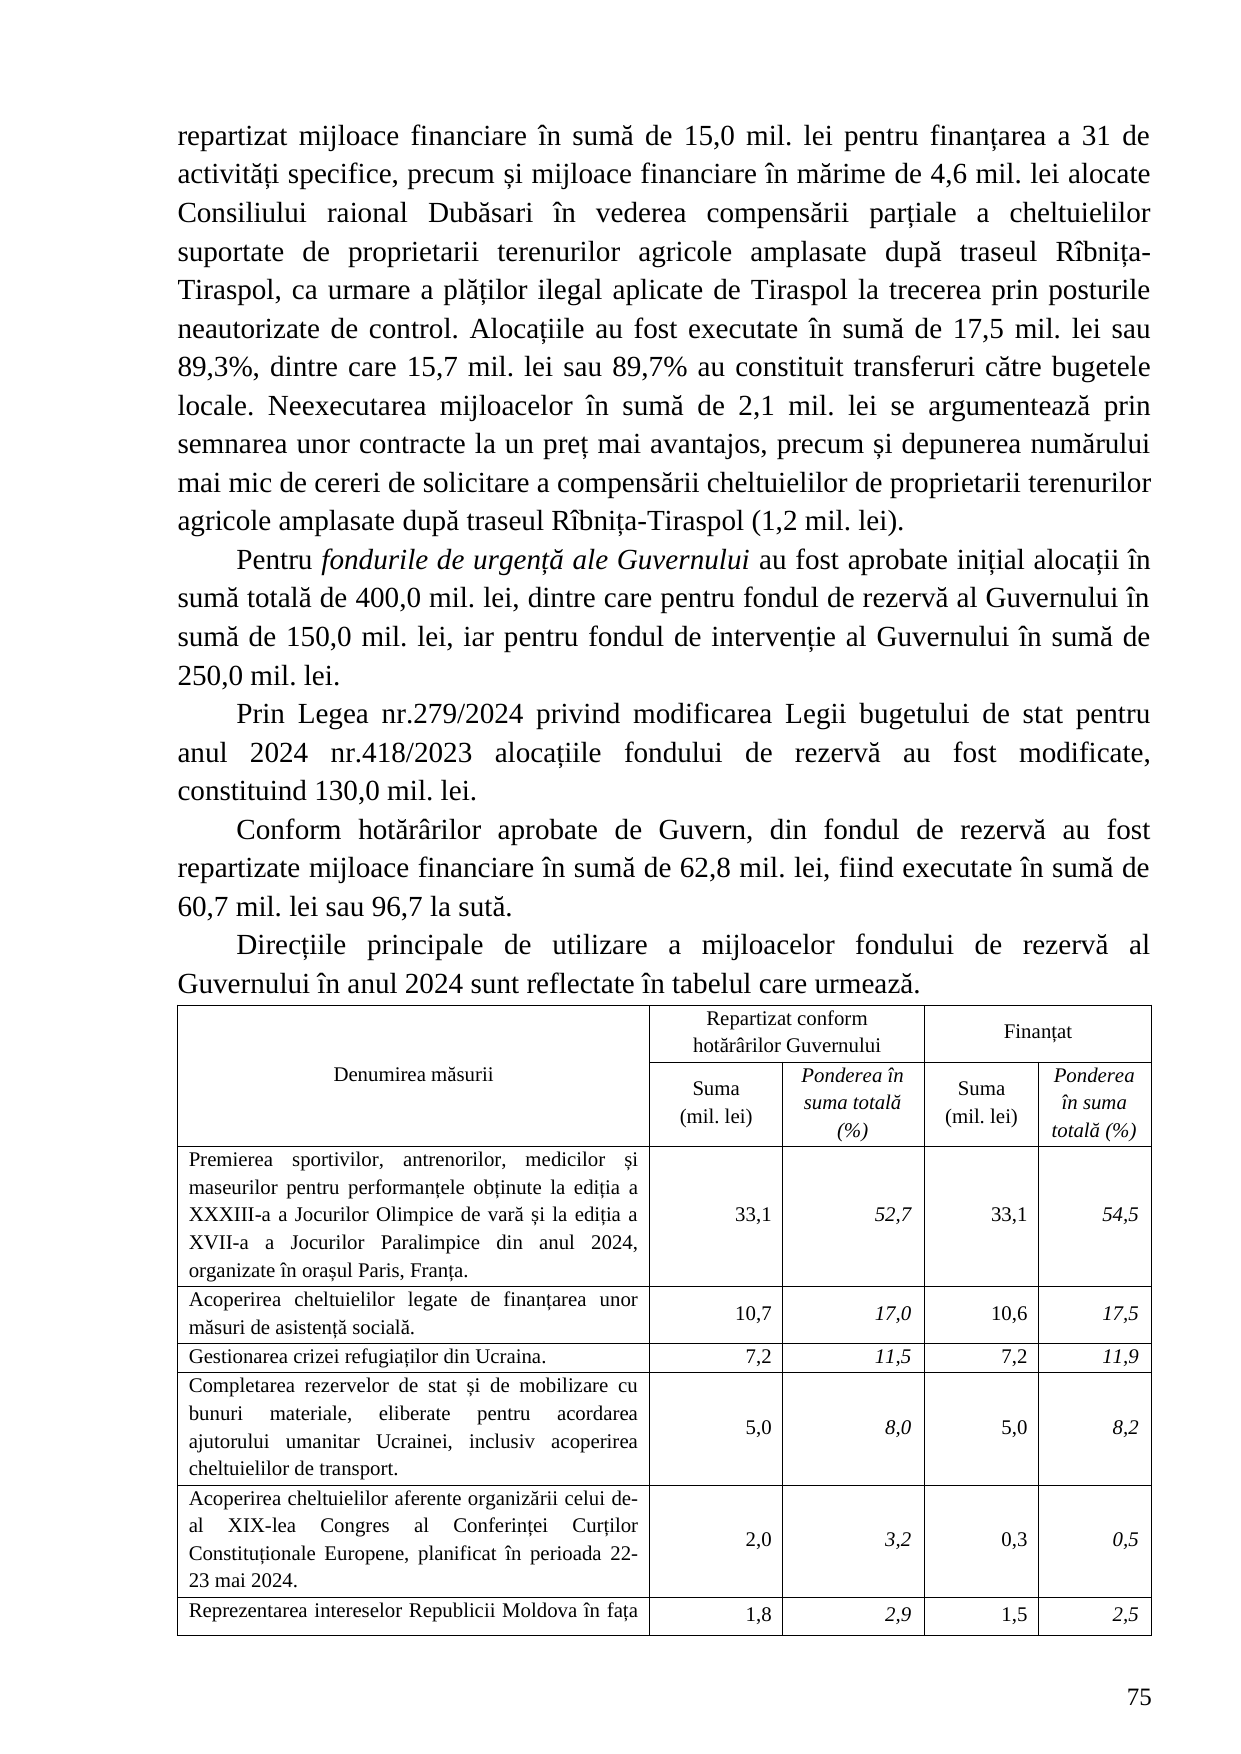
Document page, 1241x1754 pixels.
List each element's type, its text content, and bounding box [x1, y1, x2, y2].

table_cell 54,5 [1039, 1147, 1151, 1286]
table_cell 3,2 [783, 1486, 924, 1597]
text Conform hotărârilor aprobate de Guvern, din fondul de rezervă au fost repartizate mijloace financiare în sumă de 62,8 mil. lei, fiind executate în sumă de 60,7 mil. lei sau 96,7 la sută. [177, 812, 1152, 922]
table_cell Ponderea în suma totală (%) [1039, 1063, 1151, 1146]
table_cell 52,7 [783, 1147, 924, 1286]
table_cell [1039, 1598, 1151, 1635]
table_cell 33,1 [650, 1147, 782, 1286]
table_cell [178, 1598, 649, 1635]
table_cell 2,0 [650, 1486, 782, 1597]
table_cell Suma (mil. lei) [925, 1063, 1038, 1146]
table_cell 33,1 [925, 1147, 1038, 1286]
table_header Repartizat conform hotărârilor Guvernului [650, 1006, 924, 1062]
table_cell 11,9 [1039, 1344, 1151, 1372]
table_cell 5,0 [650, 1373, 782, 1484]
table_cell 7,2 [650, 1344, 782, 1372]
table_cell 10,7 [650, 1287, 782, 1343]
table_cell 7,2 [925, 1344, 1038, 1372]
table_cell Acoperirea cheltuielilor aferente organizării celui de-al XIX-lea Congres al Conferinței Curților Constituționale Europene, planificat în perioada 22-23 mai 2024. [178, 1486, 649, 1597]
table_cell 17,0 [783, 1287, 924, 1343]
table_cell Suma (mil. lei) [650, 1063, 782, 1146]
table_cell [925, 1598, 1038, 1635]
table_cell 17,5 [1039, 1287, 1151, 1343]
table_cell 8,2 [1039, 1373, 1151, 1484]
table_cell Ponderea în suma totală (%) [783, 1063, 924, 1146]
table_header Denumirea măsurii [178, 1006, 649, 1146]
text Direcțiile principale de utilizare a mijloacelor fondului de rezervă al Guvernului în anul 2024 sunt reflectate în tabelul care urmează. [177, 927, 1152, 999]
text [177, 118, 1152, 537]
table_cell Acoperirea cheltuielilor legate de finanțarea unor măsuri de asistență socială. [178, 1287, 649, 1343]
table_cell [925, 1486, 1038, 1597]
text Pentru fondurile de urgență ale Guvernului au fost aprobate inițial alocații în sumă totală de 400,0 mil. lei, dintre care pentru fondul de rezervă al Guvernului în sumă de 150,0 mil. lei, iar pentru fondul de intervenție al Guvernului în sumă de 250,0 mil. lei. [177, 542, 1152, 691]
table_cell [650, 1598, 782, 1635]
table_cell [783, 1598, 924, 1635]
table_header Finanțat [925, 1006, 1151, 1062]
table_cell 8,0 [783, 1373, 924, 1484]
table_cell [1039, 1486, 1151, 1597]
table_cell Gestionarea crizei refugiaților din Ucraina. [178, 1344, 649, 1372]
table_cell Completarea rezervelor de stat și de mobilizare cu bunuri materiale, eliberate pentru acordarea ajutorului umanitar Ucrainei, inclusiv acoperirea cheltuielilor de transport. [178, 1373, 649, 1484]
table_cell 5,0 [925, 1373, 1038, 1484]
table_cell 10,6 [925, 1287, 1038, 1343]
table_cell Premierea sportivilor, antrenorilor, medicilor și maseurilor pentru performanțele obținute la ediția a XXXIII-a a Jocurilor Olimpice de vară și la ediția a XVII-a a Jocurilor Paralimpice din anul 2024, organizate în orașul Paris, Franța. [178, 1147, 649, 1286]
text Prin Legea nr.279/2024 privind modificarea Legii bugetului de stat pentru anul 2024 nr.418/2023 alocațiile fondului de rezervă au fost modificate, constituind 130,0 mil. lei. [177, 696, 1152, 807]
table_cell 11,5 [783, 1344, 924, 1372]
